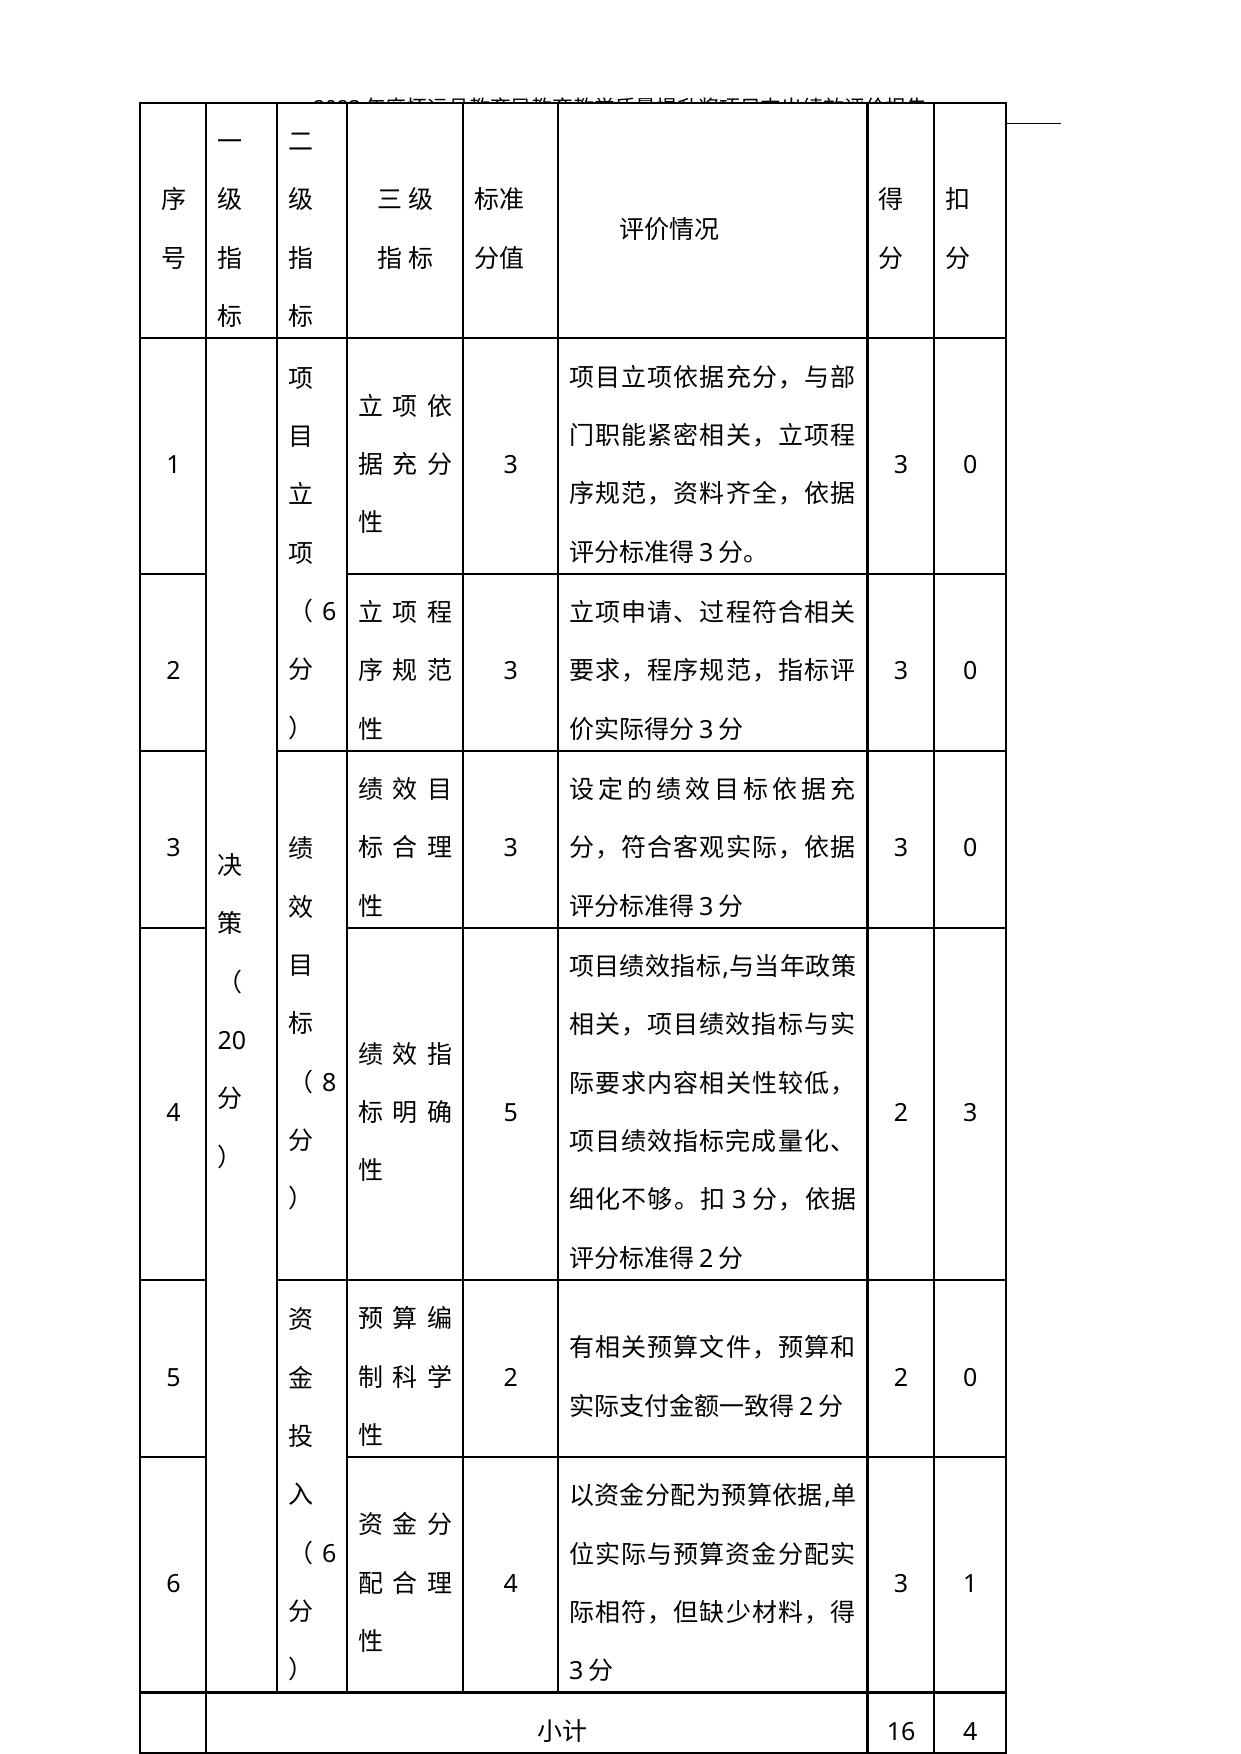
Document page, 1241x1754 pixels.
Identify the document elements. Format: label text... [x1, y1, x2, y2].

table_cell 预算编制科学性 [348, 1281, 462, 1456]
table_cell 4 [935, 1694, 1005, 1752]
table_cell 决策 （20分） [207, 339, 276, 1691]
table_cell 立项程序规范性 [348, 575, 462, 750]
table_cell 2 [464, 1281, 557, 1456]
table_cell 3 [464, 752, 557, 927]
table_cell 设定的绩效目标依据充分，符合客观实际，依据评分标准得3分 [559, 752, 866, 927]
table_cell 绩效目标（8分） [278, 752, 346, 1279]
table_cell 5 [141, 1281, 205, 1456]
table_cell 2 [869, 1281, 933, 1456]
table_cell 0 [935, 752, 1005, 927]
table_cell 立项申请、过程符合相关要求，程序规范，指标评价实际得分3分 [559, 575, 866, 750]
table_cell 3 [869, 339, 933, 573]
table_cell 项目立项（6分） [278, 339, 346, 750]
table_cell 6 [141, 1458, 205, 1691]
table_cell 3 [464, 575, 557, 750]
table_header 得分 [869, 104, 933, 337]
table_cell 0 [935, 1281, 1005, 1456]
table_cell 资金分配合理性 [348, 1458, 462, 1691]
table_cell 小计 [207, 1694, 866, 1752]
table_cell 3 [869, 1458, 933, 1691]
table_cell 有相关预算文件，预算和实际支付金额一致得2分 [559, 1281, 866, 1456]
table_cell 1 [935, 1458, 1005, 1691]
table_cell 4 [141, 929, 205, 1279]
table_header 二级指标 [278, 104, 346, 337]
table_cell 项目绩效指标,与当年政策相关，项目绩效指标与实际要求内容相关性较低，项目绩效指标完成量化、细化不够。扣3分，依据评分标准得2分 [559, 929, 866, 1279]
table_cell 2 [869, 929, 933, 1279]
table_cell 3 [869, 752, 933, 927]
table_cell [141, 1694, 205, 1752]
table_cell 3 [935, 929, 1005, 1279]
table_cell 以资金分配为预算依据,单位实际与预算资金分配实际相符，但缺少材料，得3分 [559, 1458, 866, 1691]
table_header 扣分 [935, 104, 1005, 337]
table_cell 1 [141, 339, 205, 573]
table_cell 0 [935, 575, 1005, 750]
table_cell 2 [141, 575, 205, 750]
table_cell 5 [464, 929, 557, 1279]
table_cell 16 [869, 1694, 933, 1752]
table_cell 立项依据充分性 [348, 339, 462, 573]
table_header 序号 [141, 104, 205, 337]
table_cell 3 [141, 752, 205, 927]
table_cell 3 [869, 575, 933, 750]
table_cell 资金投入 （6分） [278, 1281, 346, 1691]
table_header 三 级 指 标 [348, 104, 462, 337]
table_header 标准 分值 [464, 104, 557, 337]
table_cell 4 [464, 1458, 557, 1691]
table_cell 绩效指标明确性 [348, 929, 462, 1279]
table_header 一级指标 [207, 104, 276, 337]
table_cell 项目立项依据充分，与部门职能紧密相关，立项程序规范，资料齐全，依据评分标准得3分。 [559, 339, 866, 573]
table_cell 绩效目标合理性 [348, 752, 462, 927]
table_cell 0 [935, 339, 1005, 573]
table_cell 3 [464, 339, 557, 573]
table_header 评价情况 [559, 104, 866, 337]
